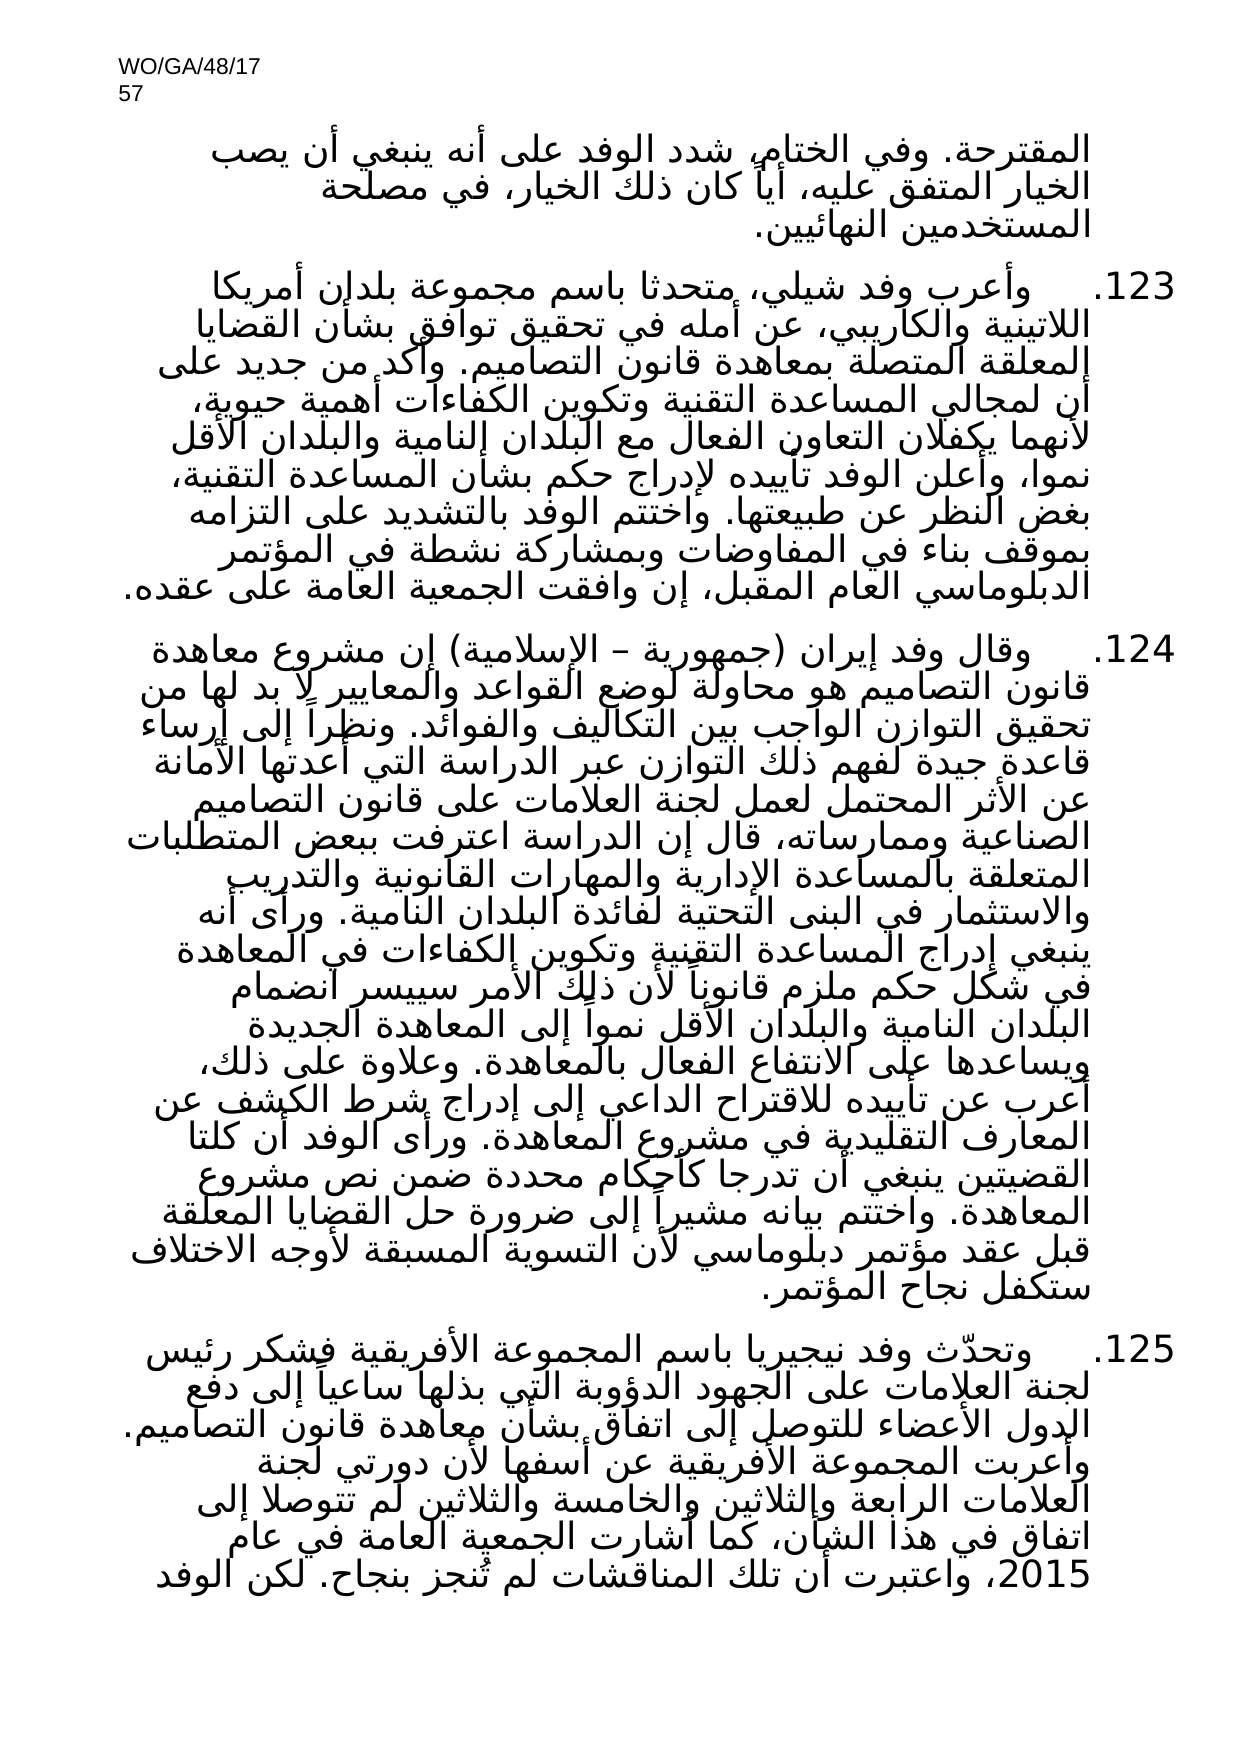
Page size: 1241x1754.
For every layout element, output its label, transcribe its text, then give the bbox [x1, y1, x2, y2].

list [118, 1332, 1092, 1595]
list وقال وفد إيران (جمهورية – الإسلامية) إن مشروع معاهدة قانون التصاميم هو محاولة لوضع القواعد والمعايير لا بد لها من تحقيق التوازن الواجب بين التكاليف والفوائد. ونظراً إلى إرساء قاعدة جيدة لفهم ذلك التوازن عبر الدراسة التي أعدتها الأمانة عن الأثر المحتمل لعمل لجنة العلامات على قانون التصاميم الصناعية وممارساته، قال إن الدراسة اعترفت ببعض المتطلبات المتعلقة بالمساعدة الإدارية والمهارات القانونية والتدريب والاستثمار في البنى التحتية لفائدة البلدان النامية. ورأى أنه ينبغي إدراج المساعدة التقنية وتكوين الكفاءات في المعاهدة في شكل حكم ملزم قانوناً لأن ذلك الأمر سييسر انضمام البلدان النامية والبلدان الأقل نمواً إلى المعاهدة الجديدة ويساعدها على الانتفاع الفعال بالمعاهدة. وعلاوة على ذلك، أعرب عن تأييده للاقتراح الداعي إلى إدراج شرط الكشف عن المعارف التقليدية في مشروع المعاهدة. ورأى الوفد أن كلتا القضيتين ينبغي أن تدرجا كأحكام محددة ضمن نص مشروع المعاهدة. واختتم بيانه مشيراً إلى ضرورة حل القضايا المعلقة قبل عقد مؤتمر دبلوماسي لأن التسوية المسبقة لأوجه الاختلاف ستكفل نجاح المؤتمر. [118, 632, 1092, 1307]
list وأعرب وفد شيلي، متحدثا باسم مجموعة بلدان أمريكا اللاتينية والكاريبي، عن أمله في تحقيق توافق بشأن القضايا المعلقة المتصلة بمعاهدة قانون التصاميم. وأكد من جديد على أن لمجالي المساعدة التقنية وتكوين الكفاءات أهمية حيوية، لأنهما يكفلان التعاون الفعال مع البلدان النامية والبلدان الأقل نموا، وأعلن الوفد تأييده لإدراج حكم بشأن المساعدة التقنية، بغض النظر عن طبيعتها. واختتم الوفد بالتشديد على التزامه بموقف بناء في المفاوضات وبمشاركة نشطة في المؤتمر الدبلوماسي العام المقبل، إن وافقت الجمعية العامة على عقده. [118, 270, 1092, 607]
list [118, 132, 1092, 245]
